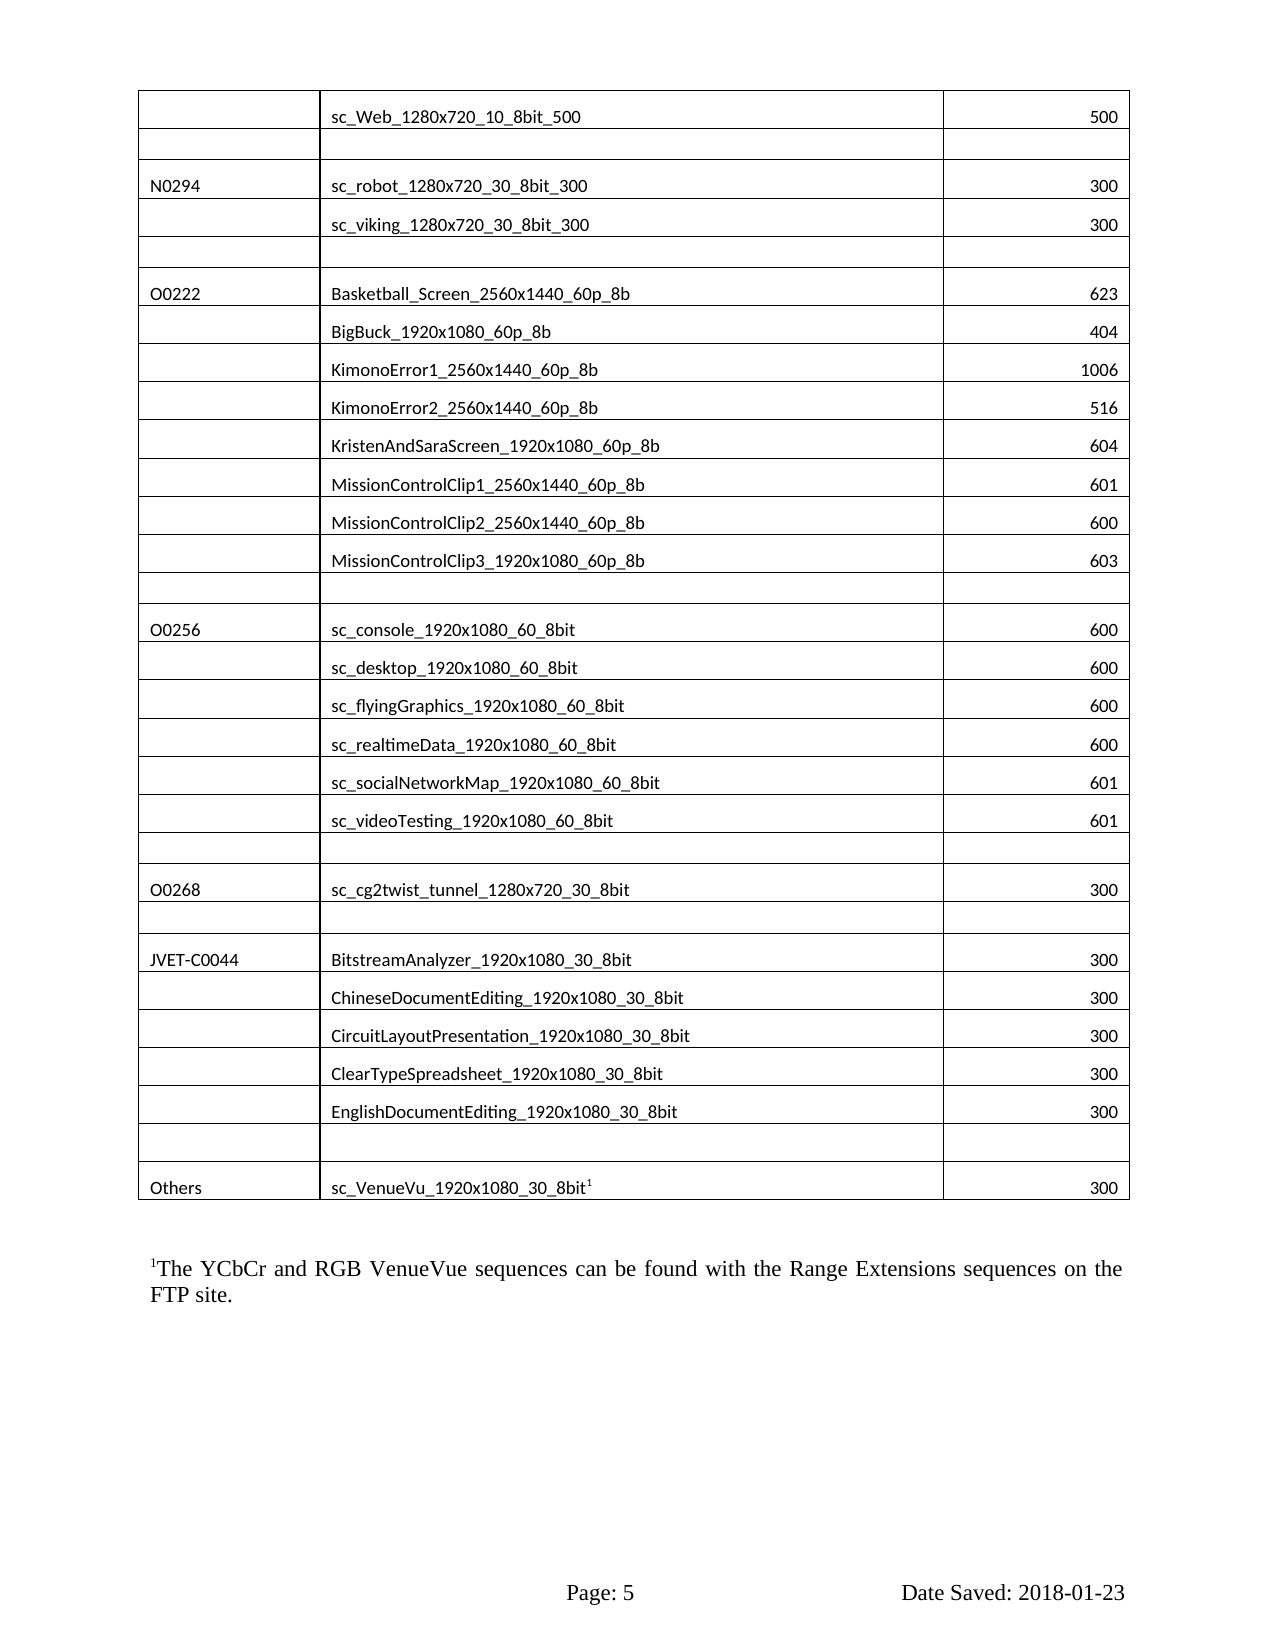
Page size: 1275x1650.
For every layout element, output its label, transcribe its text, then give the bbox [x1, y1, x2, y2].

table_cell 300 [944, 934, 1129, 971]
table_cell [139, 972, 319, 1009]
table_cell ChineseDocumentEditing_1920x1080_30_8bit [321, 972, 943, 1009]
table_cell [139, 1124, 319, 1161]
table_cell 603 [944, 535, 1129, 572]
table_cell [139, 237, 319, 267]
table_cell [139, 91, 319, 128]
table_cell [321, 1124, 943, 1161]
table_cell 604 [944, 420, 1129, 457]
table_cell 300 [944, 199, 1129, 236]
table_cell 300 [944, 1086, 1129, 1123]
table_cell 300 [944, 972, 1129, 1009]
table_cell [139, 497, 319, 534]
table_cell 300 [944, 1010, 1129, 1047]
table_cell O0268 [139, 864, 319, 901]
table_cell sc_robot_1280x720_30_8bit_300 [321, 160, 943, 197]
table_cell [321, 129, 943, 159]
table_cell ClearTypeSpreadsheet_1920x1080_30_8bit [321, 1048, 943, 1085]
table_cell [139, 306, 319, 343]
table_cell [139, 573, 319, 603]
table_cell [139, 757, 319, 794]
table_cell 601 [944, 459, 1129, 496]
table_cell sc_desktop_1920x1080_60_8bit [321, 642, 943, 679]
table_cell 404 [944, 306, 1129, 343]
table_cell sc_Web_1280x720_10_8bit_500 [321, 91, 943, 128]
table_cell MissionControlClip1_2560x1440_60p_8b [321, 459, 943, 496]
table_cell [139, 420, 319, 457]
table_cell JVET-C0044 [139, 934, 319, 971]
table_cell [321, 573, 943, 603]
table_cell sc_flyingGraphics_1920x1080_60_8bit [321, 680, 943, 717]
table_cell [944, 902, 1129, 932]
table_cell [139, 1010, 319, 1047]
table_cell sc_console_1920x1080_60_8bit [321, 604, 943, 641]
table_cell 516 [944, 382, 1129, 419]
table_cell [944, 129, 1129, 159]
table_cell KimonoError1_2560x1440_60p_8b [321, 344, 943, 381]
table_cell [139, 902, 319, 932]
table_cell 601 [944, 795, 1129, 832]
table_cell sc_cg2twist_tunnel_1280x720_30_8bit [321, 864, 943, 901]
table_cell [321, 237, 943, 267]
table_cell 300 [944, 1048, 1129, 1085]
table_cell 300 [944, 864, 1129, 901]
table_cell [139, 459, 319, 496]
table_cell BigBuck_1920x1080_60p_8b [321, 306, 943, 343]
table_cell EnglishDocumentEditing_1920x1080_30_8bit [321, 1086, 943, 1123]
table_cell [944, 1124, 1129, 1161]
table_cell 600 [944, 680, 1129, 717]
table_cell [944, 573, 1129, 603]
table_cell [139, 680, 319, 717]
table_cell N0294 [139, 160, 319, 197]
table_cell 500 [944, 91, 1129, 128]
table_cell 623 [944, 268, 1129, 305]
table_cell sc_videoTesting_1920x1080_60_8bit [321, 795, 943, 832]
table_cell [944, 833, 1129, 863]
table_cell CircuitLayoutPresentation_1920x1080_30_8bit [321, 1010, 943, 1047]
table_cell [321, 902, 943, 932]
table_cell [139, 1086, 319, 1123]
table_cell 600 [944, 719, 1129, 756]
table_cell 601 [944, 757, 1129, 794]
table_cell 600 [944, 604, 1129, 641]
table_cell 1006 [944, 344, 1129, 381]
table_cell [139, 129, 319, 159]
table_cell [944, 237, 1129, 267]
table_cell 600 [944, 642, 1129, 679]
table_cell Others [139, 1162, 319, 1199]
table_cell [139, 382, 319, 419]
table_cell [139, 535, 319, 572]
table_cell BitstreamAnalyzer_1920x1080_30_8bit [321, 934, 943, 971]
table_cell [139, 199, 319, 236]
table_cell MissionControlClip3_1920x1080_60p_8b [321, 535, 943, 572]
table_cell MissionControlClip2_2560x1440_60p_8b [321, 497, 943, 534]
table_cell sc_socialNetworkMap_1920x1080_60_8bit [321, 757, 943, 794]
table_cell O0256 [139, 604, 319, 641]
table_cell [139, 833, 319, 863]
table_cell [139, 719, 319, 756]
table_cell sc_viking_1280x720_30_8bit_300 [321, 199, 943, 236]
table_cell [321, 833, 943, 863]
table_cell sc_realtimeData_1920x1080_60_8bit [321, 719, 943, 756]
table_cell [139, 642, 319, 679]
table_cell sc_VenueVu_1920x1080_30_8bit1 [321, 1162, 943, 1199]
table_cell 300 [944, 160, 1129, 197]
table_cell [139, 344, 319, 381]
table_cell 300 [944, 1162, 1129, 1199]
table_cell [139, 1048, 319, 1085]
table_cell 600 [944, 497, 1129, 534]
table_cell [139, 795, 319, 832]
table_cell O0222 [139, 268, 319, 305]
table_cell KimonoError2_2560x1440_60p_8b [321, 382, 943, 419]
table_cell KristenAndSaraScreen_1920x1080_60p_8b [321, 420, 943, 457]
text 1The YCbCr and RGB VenueVue sequences can be found with the Range Extensions sequences on the FTP site. [150, 1255, 1125, 1308]
table_cell Basketball_Screen_2560x1440_60p_8b [321, 268, 943, 305]
